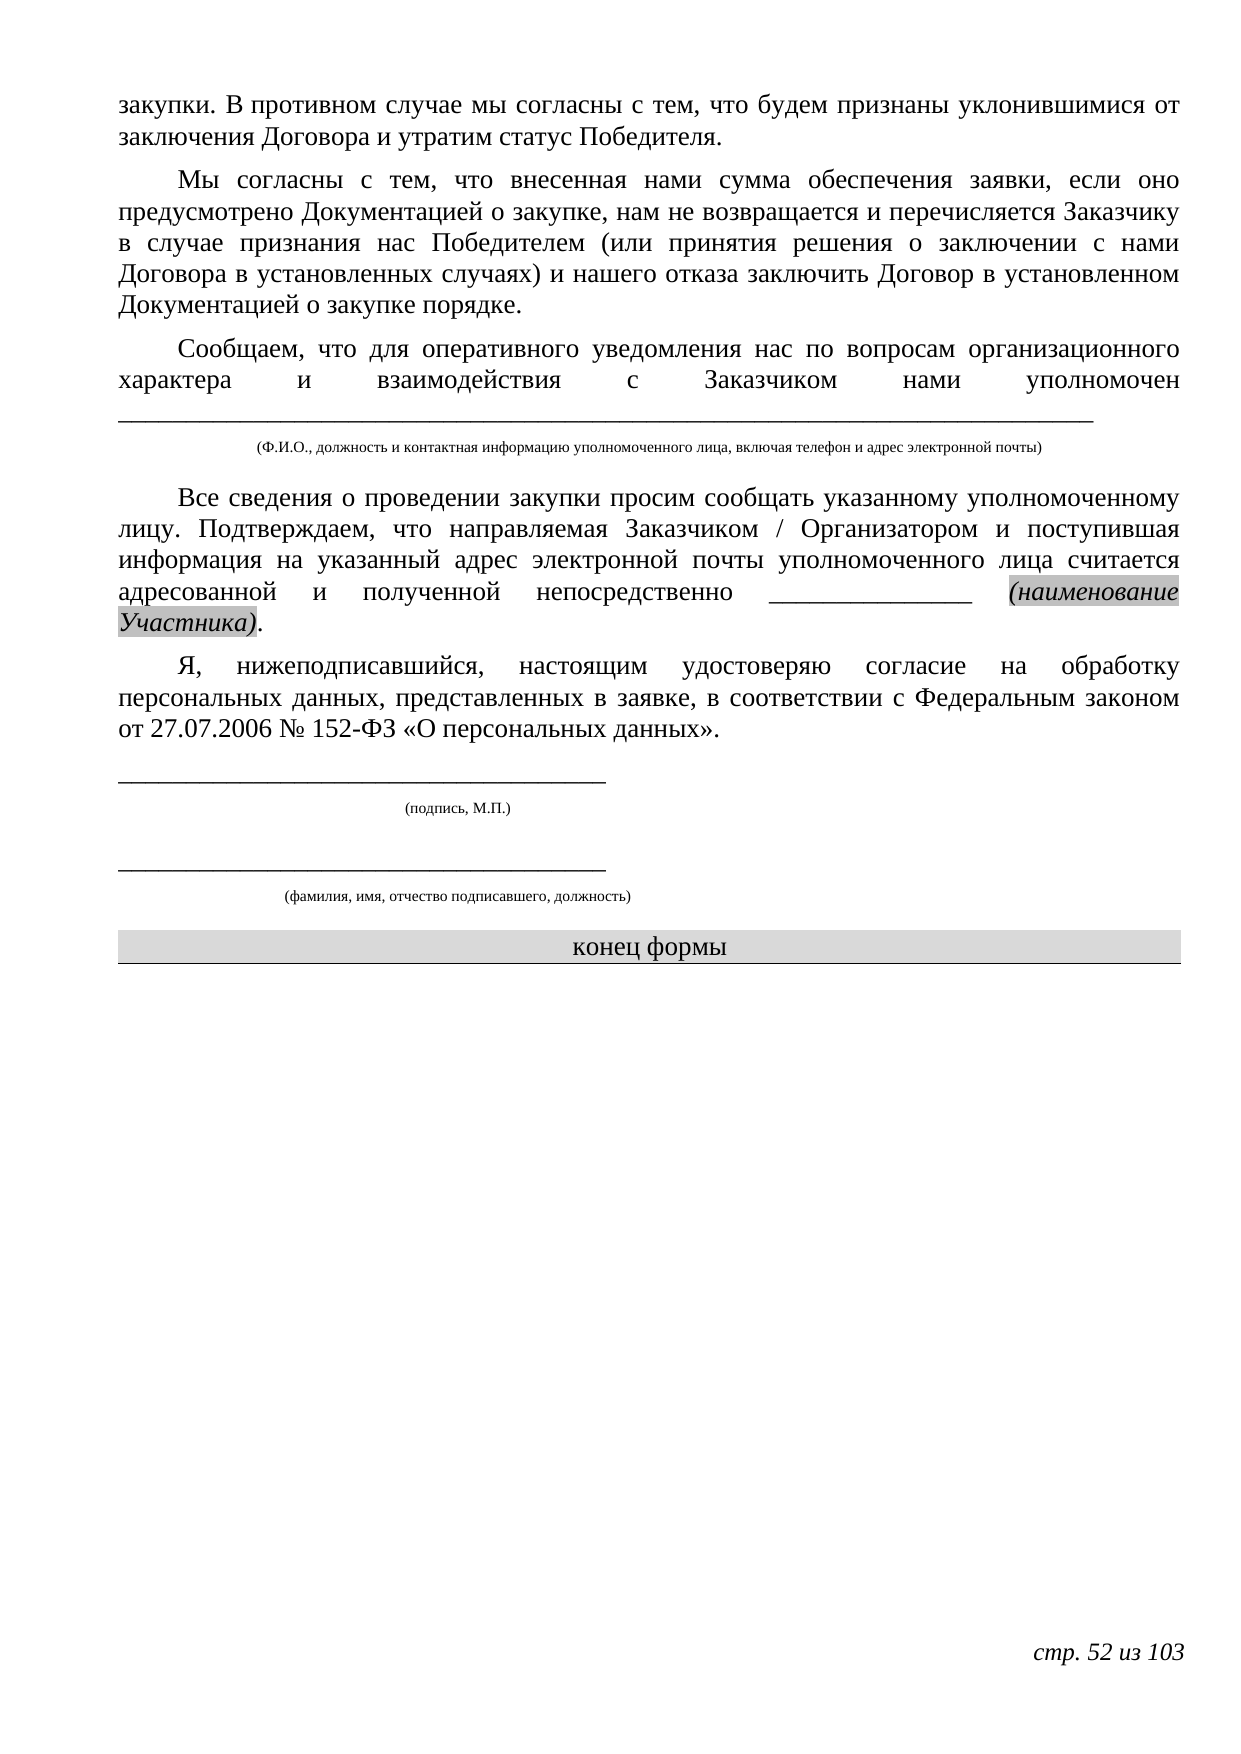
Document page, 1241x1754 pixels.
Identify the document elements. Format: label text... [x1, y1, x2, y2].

text (подпись, М.П.) [118, 799, 797, 830]
text Я, нижеподписавшийся, настоящим удостоверяю согласие на обработку персональных данных, представленных в заявке, в соответствии с Федеральным законом от 27.07.2006 № 152-ФЗ «О персональных данных». [118, 649, 1181, 743]
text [118, 89, 1181, 151]
text Сообщаем, что для оперативного уведомления нас по вопросам организационного характера и взаимодействия с Заказчиком нами уполномочен ________________________________________________________________________ [118, 332, 1181, 425]
text ____________________________________ [118, 843, 1181, 874]
text ____________________________________ [118, 755, 1181, 787]
text Все сведения о проведении закупки просим сообщать указанному уполномоченному лицу. Подтверждаем, что направляемая Заказчиком / Организатором и поступившая информация на указанный адрес электронной почты уполномоченного лица считается адресованной и полученной непосредственно _______________ (наименование Участника). [118, 481, 1181, 637]
text (Ф.И.О., должность и контактная информацию уполномоченного лица, включая телефон и адрес электронной почты) [118, 438, 1181, 469]
text конец формы [118, 930, 1181, 963]
text Мы согласны с тем, что внесенная нами сумма обеспечения заявки, если оно предусмотрено Документацией о закупке, нам не возвращается и перечисляется Заказчику в случае признания нас Победителем (или принятия решения о заключении с нами Договора в установленных случаях) и нашего отказа заключить Договор в установленном Документацией о закупке порядке. [118, 163, 1181, 319]
text (фамилия, имя, отчество подписавшего, должность) [118, 886, 797, 917]
